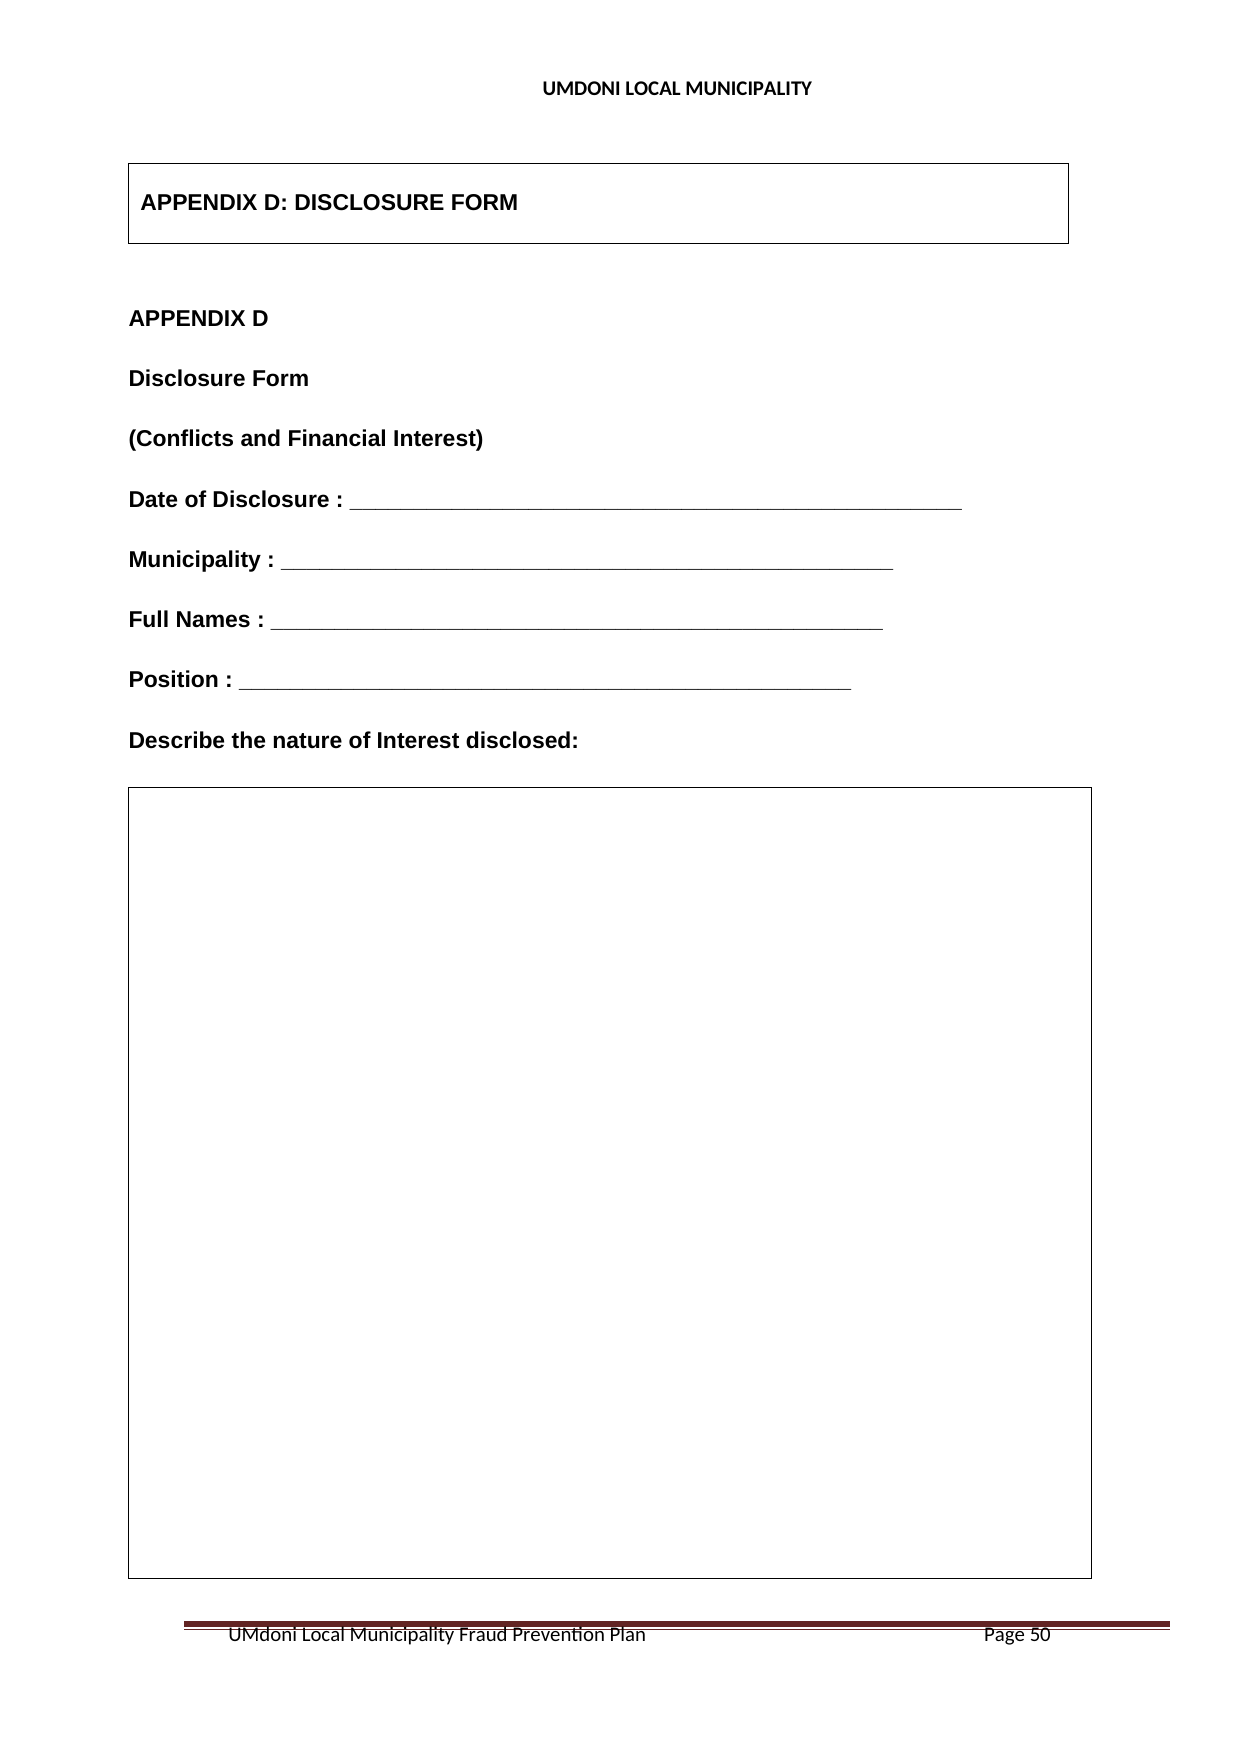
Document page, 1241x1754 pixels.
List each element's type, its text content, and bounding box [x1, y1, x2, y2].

text Disclosure Form [128, 365, 1165, 391]
text Date of Disclosure : ________________________________________________ [128, 486, 1165, 512]
text APPENDIX D [128, 304, 1165, 331]
table_header [129, 788, 1091, 1578]
text Municipality : ________________________________________________ [128, 546, 1165, 572]
text (Conflicts and Financial Interest) [128, 425, 1165, 452]
text Describe the nature of Interest disclosed: [128, 727, 1165, 753]
table_header APPENDIX D: DISCLOSURE FORM [129, 164, 1068, 243]
text Position : ________________________________________________ [128, 666, 1165, 693]
text Full Names : ________________________________________________ [128, 606, 1165, 632]
